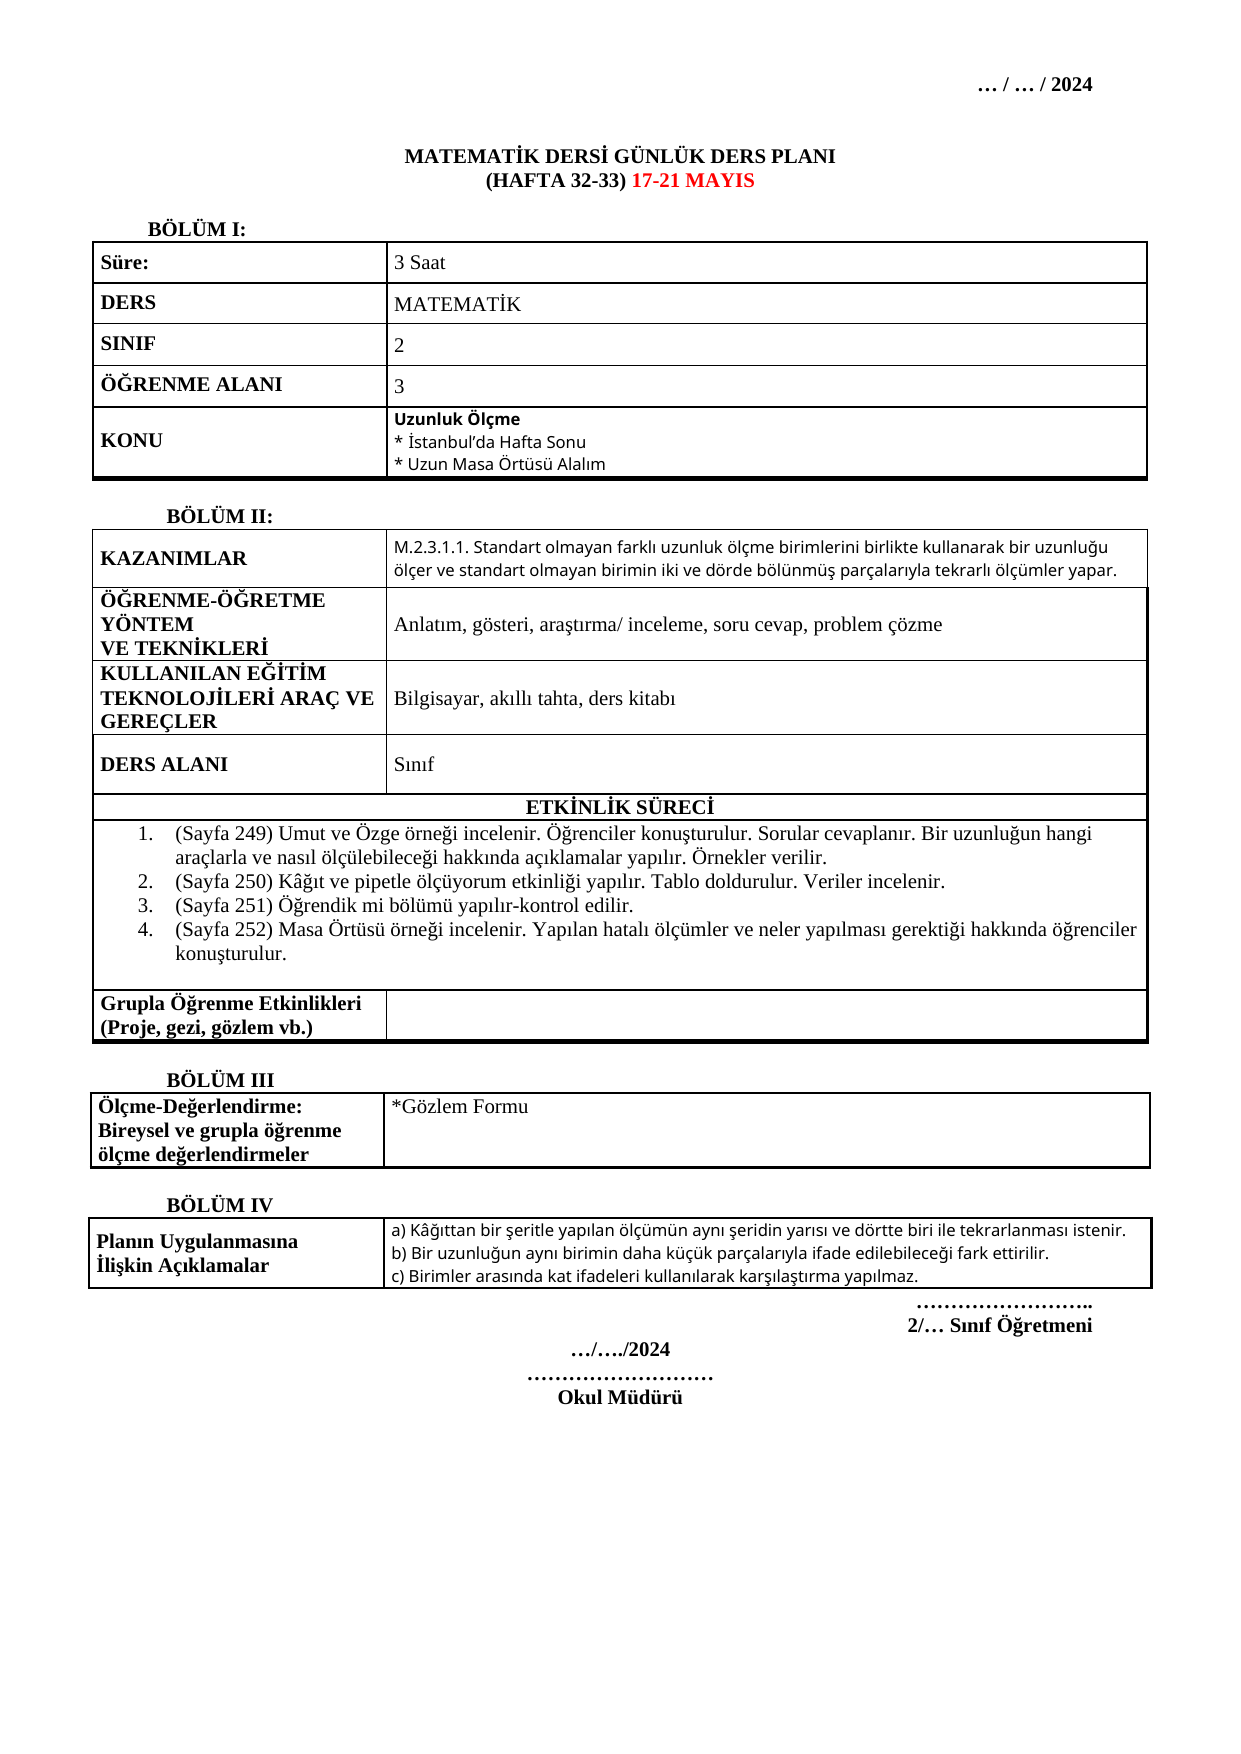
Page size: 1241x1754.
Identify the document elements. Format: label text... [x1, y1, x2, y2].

table_header Ölçme-Değerlendirme: Bireysel ve grupla öğrenme ölçme değerlendirmeler [92, 1094, 383, 1166]
text …………………….. [148, 1289, 1092, 1313]
text ……………………… [148, 1361, 1092, 1385]
table_cell [387, 991, 1146, 1039]
table_cell KONU [94, 408, 386, 476]
table_cell ÖĞRENME ALANI [94, 366, 386, 406]
table_header a) Kâğıttan bir şeritle yapılan ölçümün aynı şeridin yarısı ve dörtte biri ile tekrarlanması istenir. b) Bir uzunluğun aynı birimin daha küçük parçalarıyla ifade edilebileceği fark ettirilir. c) Birimler arasında kat ifadeleri kullanılarak karşılaştırma yapılmaz. [385, 1219, 1150, 1287]
text …/…./2024 [148, 1337, 1092, 1361]
table_cell Grupla Öğrenme Etkinlikleri (Proje, gezi, gözlem vb.) [94, 991, 386, 1039]
table_header KAZANIMLAR [93, 530, 386, 587]
table_header Süre: [94, 243, 386, 282]
text 2/… Sınıf Öğretmeni [148, 1313, 1092, 1337]
table_cell SINIF [94, 324, 386, 365]
table_header M.2.3.1.1. Standart olmayan farklı uzunluk ölçme birimlerini birlikte kullanarak bir uzunluğu ölçer ve standart olmayan birimin iki ve dörde bölünmüş parçalarıyla tekrarlı ölçümler yapar. [387, 530, 1147, 587]
table_cell Bilgisayar, akıllı tahta, ders kitabı [387, 661, 1146, 733]
table_header *Gözlem Formu [385, 1094, 1149, 1166]
table_cell DERS ALANI [94, 735, 386, 793]
table_cell ÖĞRENME-ÖĞRETME YÖNTEM VE TEKNİKLERİ [93, 588, 386, 660]
table_header 3 Saat [388, 243, 1146, 282]
table_cell Anlatım, gösteri, araştırma/ inceleme, soru cevap, problem çözme [387, 588, 1146, 660]
table_cell DERS [94, 284, 386, 323]
table_cell MATEMATİK [388, 284, 1146, 323]
text Okul Müdürü [148, 1385, 1092, 1409]
table_cell (Sayfa 249) Umut ve Özge örneği incelenir. Öğrenciler konuşturulur. Sorular cevaplanır. Bir uzunluğun hangi araçlarla ve nasıl ölçülebileceği hakkında açıklamalar yapılır. Örnekler verilir. (Sayfa 250) Kâğıt ve pipetle ölçüyorum etkinliği yapılır. Tablo doldurulur. Veriler incelenir. (Sayfa 251) Öğrendik mi bölümü yapılır-kontrol edilir. (Sayfa 252) Masa Örtüsü örneği incelenir. Yapılan hatalı ölçümler ve neler yapılması gerektiği hakkında öğrenciler konuşturulur. [94, 821, 1146, 989]
subtitle BÖLÜM IV [148, 1193, 1092, 1217]
text MATEMATİK DERSİ GÜNLÜK DERS PLANI [148, 144, 1092, 168]
table_header Planın Uygulanmasına İlişkin Açıklamalar [90, 1219, 383, 1287]
table_cell 2 [388, 324, 1146, 365]
text … / … / 2024 [148, 72, 1092, 96]
text (HAFTA 32-33) 17-21 MAYIS [148, 168, 1092, 192]
subtitle BÖLÜM III [148, 1068, 1092, 1092]
text BÖLÜM II: [148, 504, 1092, 528]
table_cell Sınıf [387, 735, 1146, 793]
table_cell Uzunluk Ölçme * İstanbul’da Hafta Sonu * Uzun Masa Örtüsü Alalım [388, 408, 1146, 476]
table_cell KULLANILAN EĞİTİM TEKNOLOJİLERİ ARAÇ VE GEREÇLER [93, 661, 386, 733]
table_cell ETKİNLİK SÜRECİ [94, 795, 1146, 819]
table_cell 3 [388, 366, 1146, 406]
text BÖLÜM I: [148, 217, 1092, 241]
